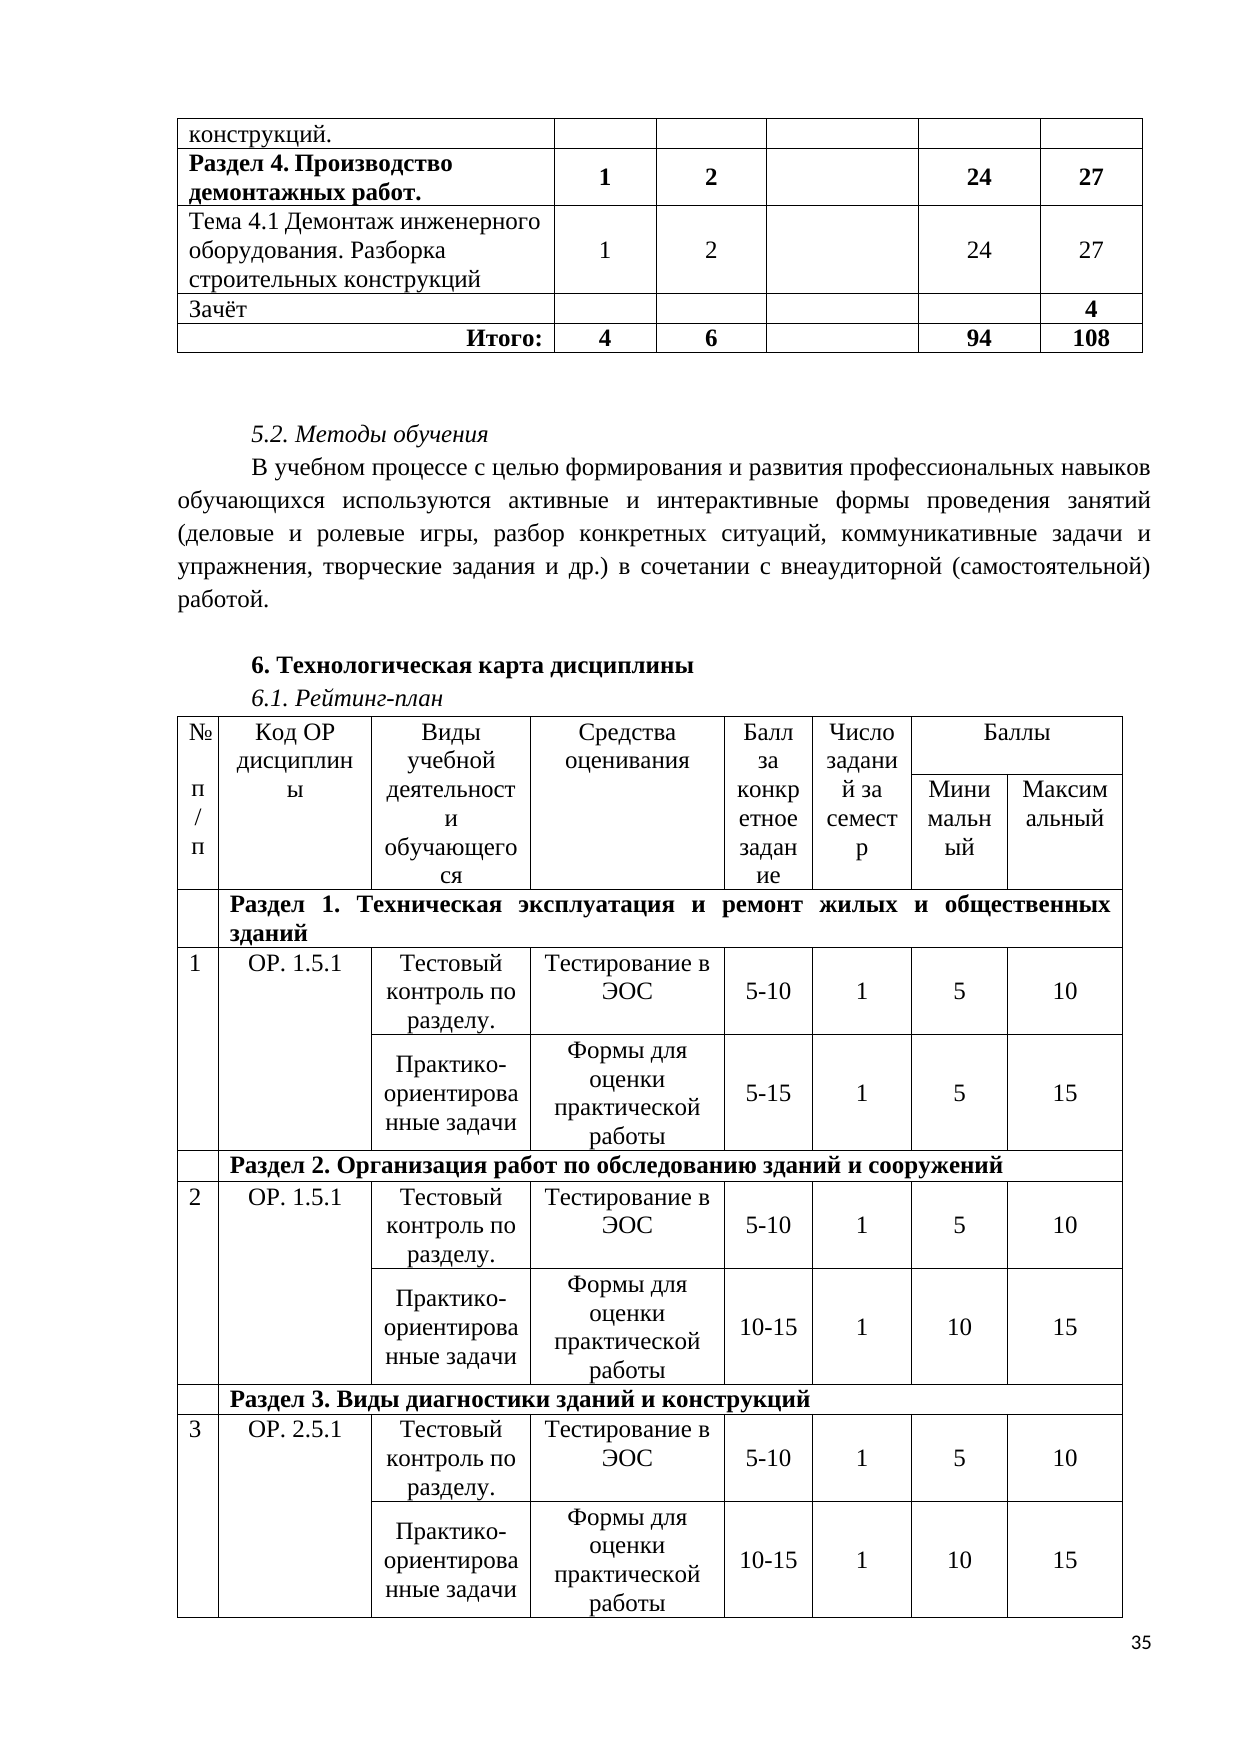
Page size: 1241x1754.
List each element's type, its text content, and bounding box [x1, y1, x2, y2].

table_cell Тестовый контроль по разделу. [372, 1415, 530, 1501]
table_cell 5-10 [725, 1182, 812, 1268]
text В учебном процессе с целью формирования и развития профессиональных навыков обучающихся используются активные и интерактивные формы проведения занятий (деловые и ролевые игры, разбор конкретных ситуаций, коммуникативные задачи и упражнения, творческие задания и др.) в сочетании с внеаудиторной (самостоятельной) работой. [177, 452, 1152, 613]
table_cell [767, 119, 918, 147]
table_cell 24 [919, 149, 1040, 205]
table_cell Тестовый контроль по разделу. [372, 948, 530, 1034]
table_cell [178, 119, 554, 147]
table_cell Зачёт [178, 294, 554, 322]
table_cell 4 [1041, 294, 1142, 322]
table_cell 1 [813, 1502, 911, 1617]
table_cell Раздел 1. Техническая эксплуатация и ремонт жилых и общественных зданий [219, 890, 1122, 947]
table_cell ОР. 1.5.1 [219, 1182, 371, 1384]
table_cell Раздел 4. Производство демонтажных работ. [178, 149, 554, 205]
table_cell 1 [813, 1182, 911, 1268]
table_cell Тестирование в ЭОС [531, 948, 724, 1034]
table_cell [919, 294, 1040, 322]
table_cell 15 [1008, 1035, 1122, 1150]
table_cell [555, 294, 656, 322]
table_cell 1 [813, 948, 911, 1034]
table_header Балл за конкретное задание [725, 717, 812, 889]
table_header № п/п [178, 717, 218, 889]
table_header Баллы [912, 717, 1122, 774]
table_cell [178, 890, 218, 947]
table_cell Практико-ориентированные задачи [372, 1035, 530, 1150]
table_cell 2 [657, 149, 766, 205]
table_header Средства оценивания [531, 717, 724, 889]
table_cell 15 [1008, 1502, 1122, 1617]
table_cell Раздел 3. Виды диагностики зданий и конструкций [219, 1385, 1122, 1414]
table_cell 26 [1041, 119, 1142, 147]
table_cell 94 [919, 324, 1040, 352]
table_cell 10 [912, 1269, 1007, 1384]
table_cell Раздел 2. Организация работ по обследованию зданий и сооружений [219, 1151, 1122, 1181]
table_cell Формы для оценки практической работы [531, 1502, 724, 1617]
table_cell 4 [555, 324, 656, 352]
table_cell ОР. 1.5.1 [219, 948, 371, 1150]
table_cell 1 [555, 206, 656, 293]
table_cell [657, 294, 766, 322]
table_cell [767, 294, 918, 322]
table_cell Тестирование в ЭОС [531, 1182, 724, 1268]
table_header Виды учебной деятельности обучающегося [372, 717, 530, 889]
table_cell Тема 4.1 Демонтаж инженерного оборудования. Разборка строительных конструкций [178, 206, 554, 293]
table_cell 2 [657, 119, 766, 147]
table_cell 3 [178, 1415, 218, 1617]
table_cell 27 [1041, 206, 1142, 293]
table_cell 24 [919, 206, 1040, 293]
table_cell 5-10 [725, 948, 812, 1034]
table_cell [178, 1151, 218, 1181]
text 6. Технологическая карта дисциплины [177, 650, 1152, 679]
table_cell 10 [1008, 1415, 1122, 1501]
table_cell [767, 206, 918, 293]
table_cell Тестирование в ЭОС [531, 1415, 724, 1501]
table_cell 1 [813, 1269, 911, 1384]
table_cell Минимальный [912, 775, 1007, 889]
table_cell Максимальный [1008, 775, 1122, 889]
table_cell Тестовый контроль по разделу. [372, 1182, 530, 1268]
table_cell 5-15 [725, 1035, 812, 1150]
table_cell 5 [912, 1415, 1007, 1501]
table_cell Практико-ориентированные задачи [372, 1269, 530, 1384]
table_cell Формы для оценки практической работы [531, 1269, 724, 1384]
table_cell 5 [912, 1182, 1007, 1268]
table_cell 27 [1041, 149, 1142, 205]
table_cell 10-15 [725, 1269, 812, 1384]
table_cell 1 [555, 119, 656, 147]
table_cell [767, 324, 918, 352]
table_cell 5 [912, 948, 1007, 1034]
table_cell ОР. 2.5.1 [219, 1415, 371, 1617]
table_cell 5 [912, 1035, 1007, 1150]
table_cell 15 [1008, 1269, 1122, 1384]
table_cell 5-10 [725, 1415, 812, 1501]
table_cell Итого: [178, 324, 554, 352]
table_cell 108 [1041, 324, 1142, 352]
text 6.1. Рейтинг-план [177, 683, 1152, 712]
table_cell 2 [657, 206, 766, 293]
table_cell 6 [657, 324, 766, 352]
table_cell 1 [813, 1035, 911, 1150]
table_cell [178, 1385, 218, 1414]
table_cell 23 [919, 119, 1040, 147]
table_cell Формы для оценки практической работы [531, 1035, 724, 1150]
table_cell 1 [555, 149, 656, 205]
table_cell 10-15 [725, 1502, 812, 1617]
table_cell Практико-ориентированные задачи [372, 1502, 530, 1617]
table_cell [767, 149, 918, 205]
table_header Число заданий за семестр [813, 717, 911, 889]
text 5.2. Методы обучения [177, 419, 1152, 448]
table_cell 1 [813, 1415, 911, 1501]
table_cell 10 [1008, 1182, 1122, 1268]
table_cell 10 [912, 1502, 1007, 1617]
table_cell 1 [178, 948, 218, 1150]
table_cell 10 [1008, 948, 1122, 1034]
table_header Код ОР дисциплины [219, 717, 371, 889]
table_cell 2 [178, 1182, 218, 1384]
